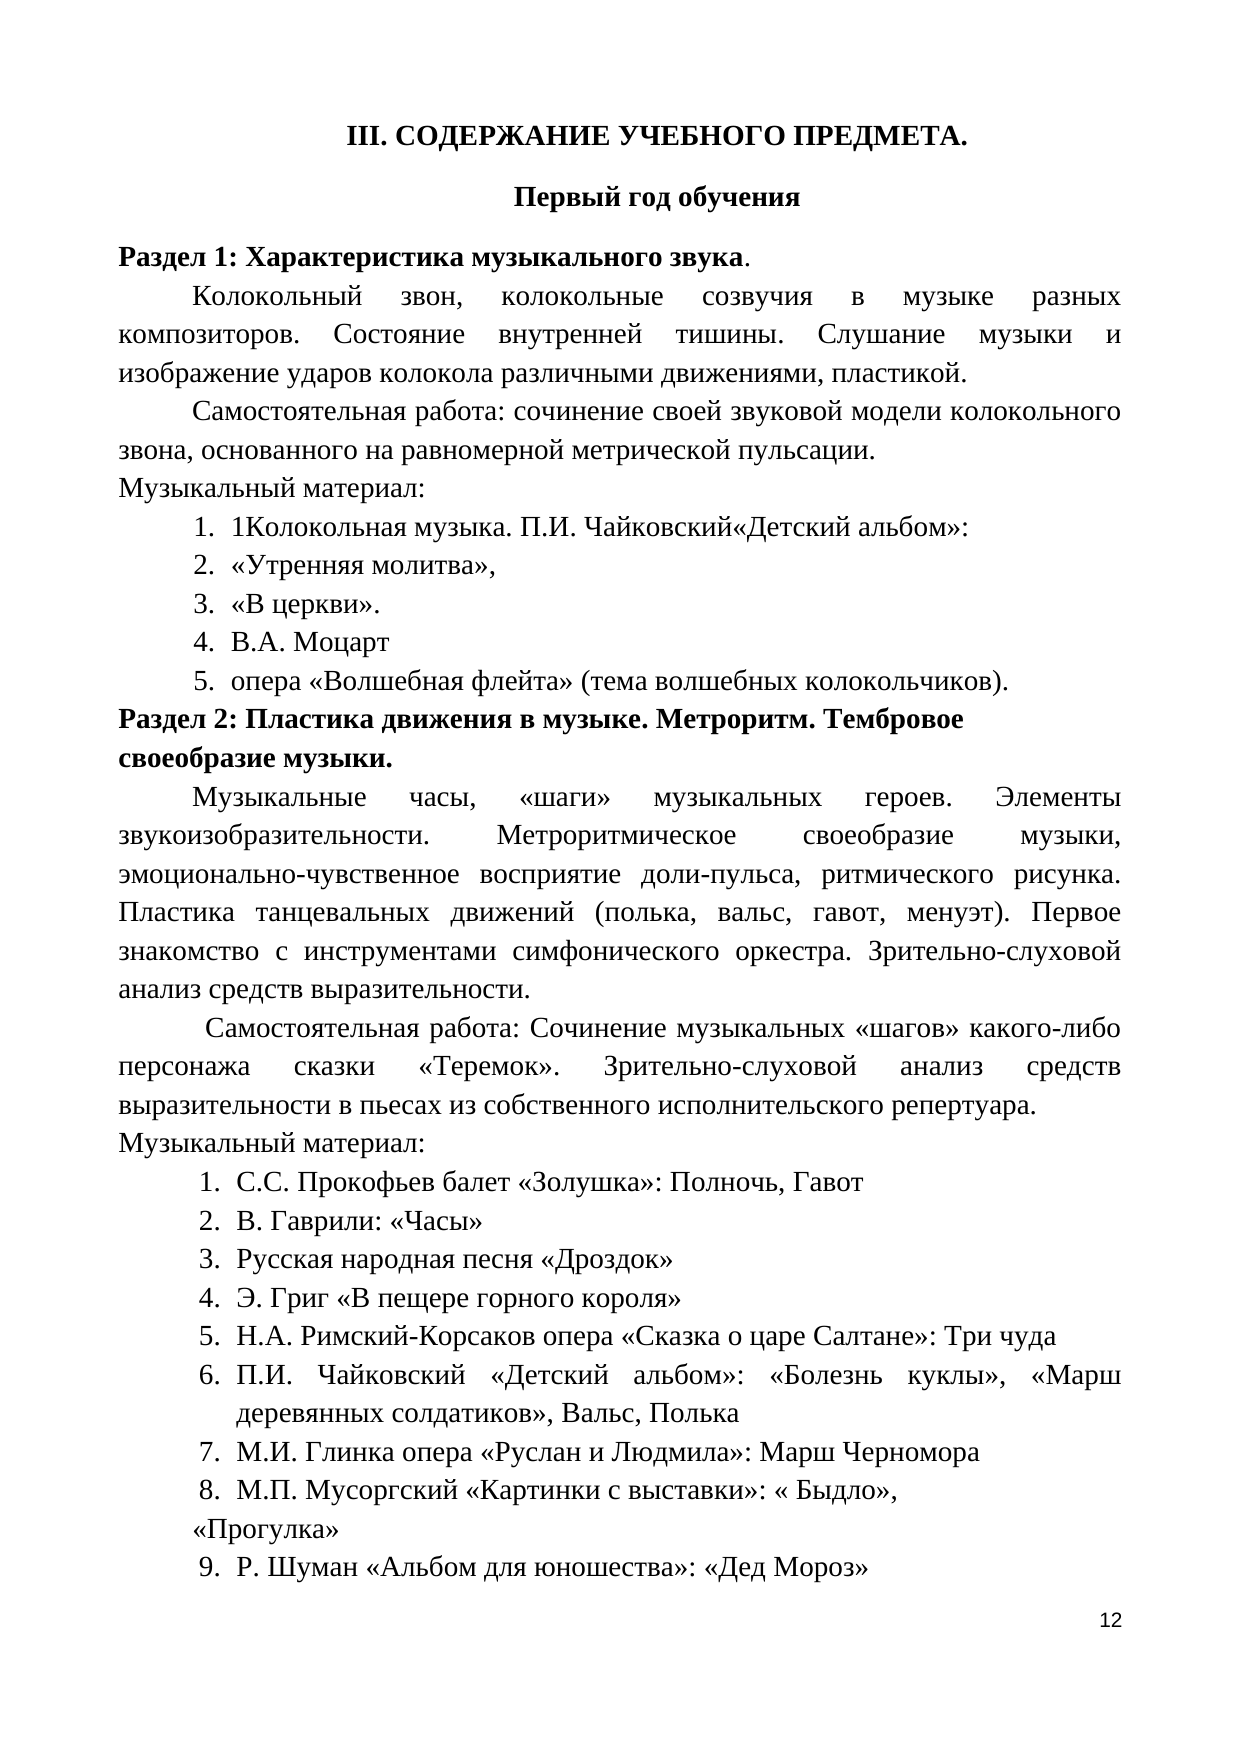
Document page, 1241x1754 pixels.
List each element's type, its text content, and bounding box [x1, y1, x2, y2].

list «Утренняя молитва», [193, 547, 1122, 581]
text Колокольный звон, колокольные созвучия в музыке разных композиторов. Состояние внутренней тишины. Слушание музыки и изображение ударов колокола различными движениями, пластикой. [118, 278, 1122, 388]
list Русская народная песня «Дроздок» [199, 1241, 1122, 1275]
text Раздел 2: Пластика движения в музыке. Метроритм. Тембровое своеобразие музыки. [118, 702, 1122, 774]
text Раздел 1: Характеристика музыкального звука. [118, 239, 1122, 273]
list Музыкальный материал: [118, 470, 1122, 504]
text Музыкальный материал: [118, 1126, 1122, 1159]
list Первый год обучения [118, 179, 1122, 212]
list 1Колокольная музыка. П.И. Чайковский«Детский альбом»: [193, 509, 1122, 542]
list Э. Григ «В пещере горного короля» [199, 1280, 1122, 1313]
list «В церкви». [193, 586, 1122, 619]
text «Прогулка» [118, 1511, 1122, 1544]
list М.П. Мусоргский «Картинки с выставки»: « Быдло», [199, 1472, 1122, 1506]
list В. Гаврили: «Часы» [199, 1203, 1122, 1236]
list опера «Волшебная флейта» (тема волшебных колокольчиков). [193, 663, 1122, 697]
list В.А. Моцарт [193, 624, 1122, 658]
list Самостоятельная работа: сочинение своей звуковой модели колокольного звона, основанного на равномерной метрической пульсации. [118, 393, 1122, 465]
text Музыкальные часы, «шаги» музыкальных героев. Элементы звукоизобразительности. Метроритмическое своеобразие музыки, эмоционально-чувственное восприятие доли-пульса, ритмического рисунка. Пластика танцевальных движений (полька, вальс, гавот, менуэт). Первое знакомство с инструментами симфонического оркестра. Зрительно-слуховой анализ средств выразительности. [118, 779, 1122, 1005]
list Р. Шуман «Альбом для юношества»: «Дед Мороз» [199, 1549, 1122, 1583]
text Самостоятельная работа: Сочинение музыкальных «шагов» какого-либо персонажа сказки «Теремок». Зрительно-слуховой анализ средств выразительности в пьесах из собственного исполнительского репертуара. [118, 1010, 1122, 1121]
list М.И. Глинка опера «Руслан и Людмила»: Марш Черномора [199, 1434, 1122, 1467]
list III. СОДЕРЖАНИЕ УЧЕБНОГО ПРЕДМЕТА. [192, 118, 1122, 152]
list Н.А. Римский-Корсаков опера «Сказка о царе Салтане»: Три чуда [199, 1318, 1122, 1352]
list П.И. Чайковский «Детский альбом»: «Болезнь куклы», «Марш деревянных солдатиков», Вальс, Полька [199, 1357, 1122, 1429]
list С.С. Прокофьев балет «Золушка»: Полночь, Гавот [199, 1164, 1122, 1198]
